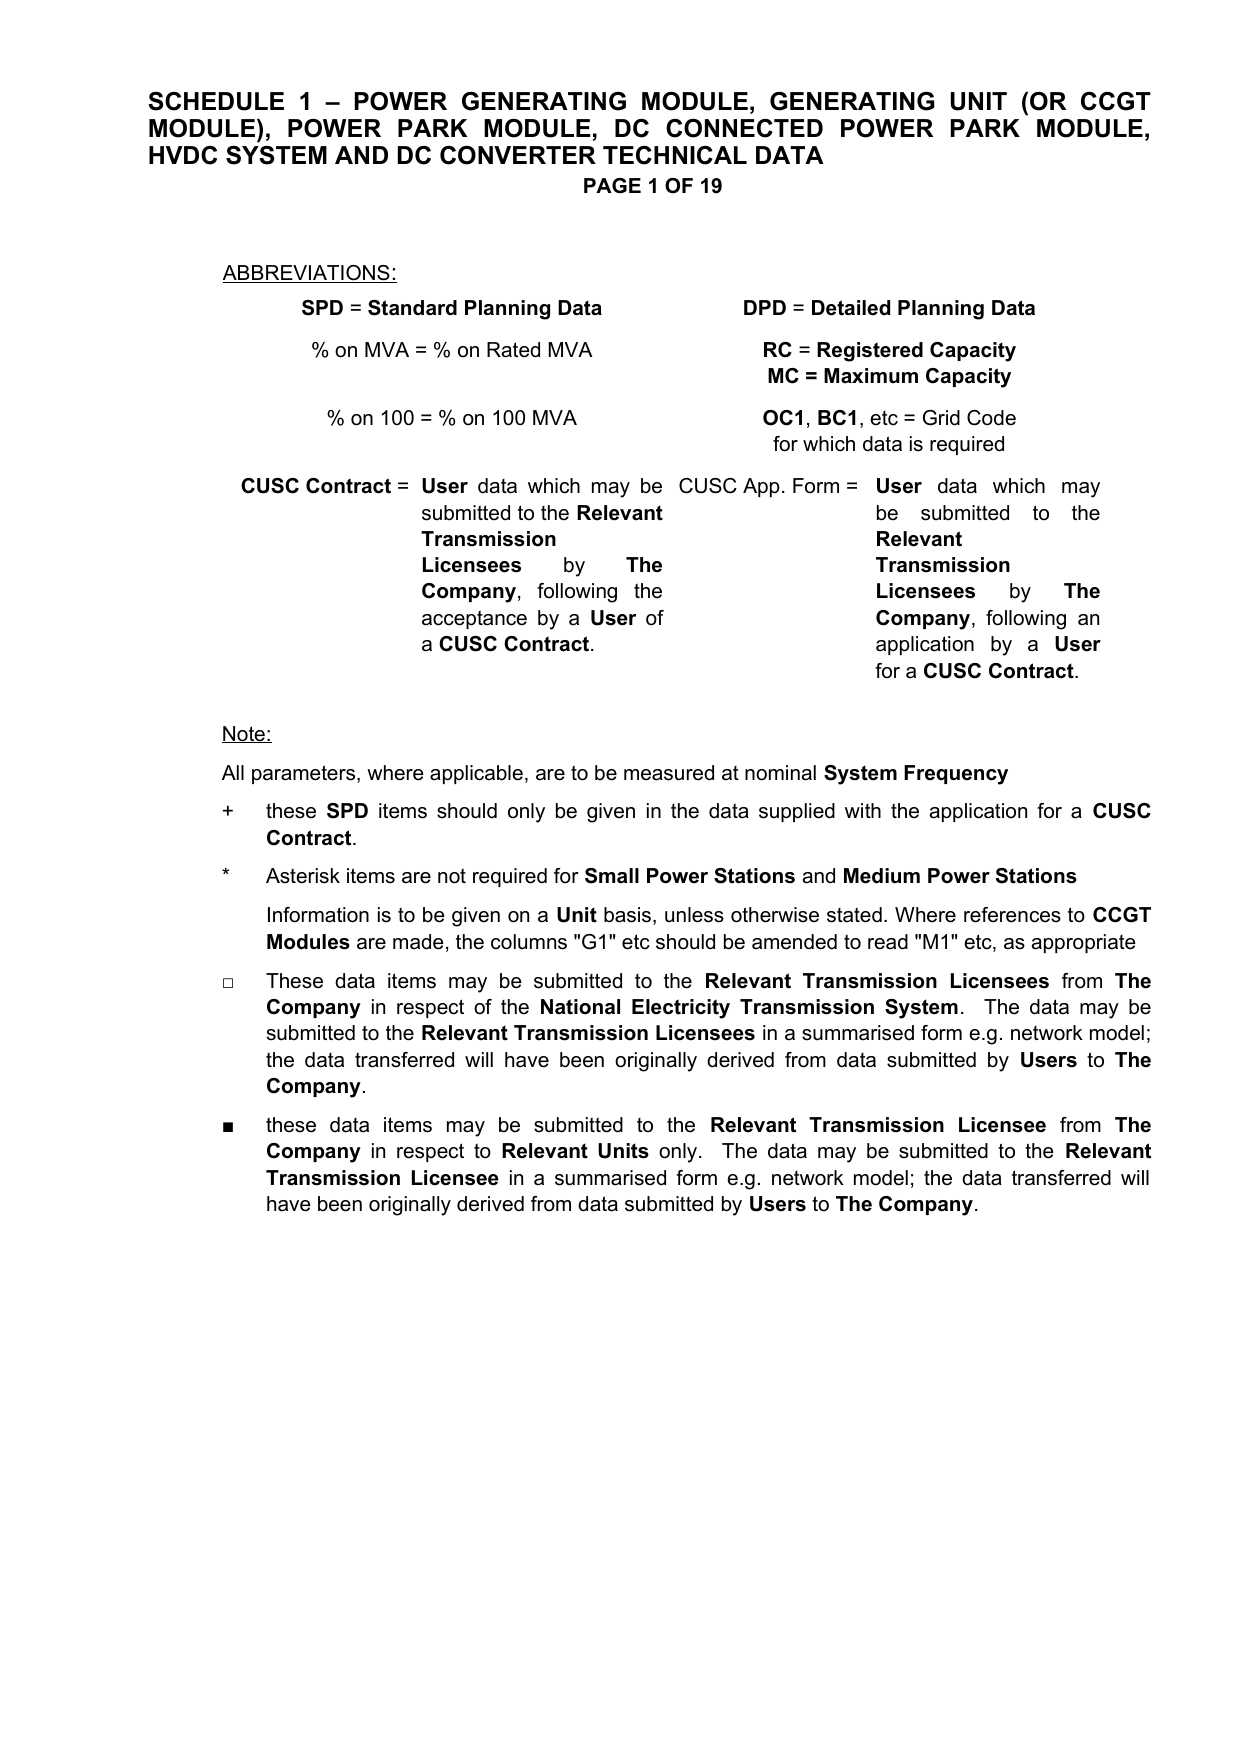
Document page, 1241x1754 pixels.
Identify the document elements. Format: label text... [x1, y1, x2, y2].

text ■ these data items may be submitted to the Relevant Transmission Licensee from The Company in respect to Relevant Units only. The data may be submitted to the Relevant Transmission Licensee in a summarised form e.g. network model; the data transferred will have been originally derived from data submitted by Users to The Company. [177, 1113, 1152, 1216]
table_cell % on MVA = % on Rated MVA [233, 330, 671, 398]
table_cell RC = Registered Capacity MC = Maximum Capacity [671, 330, 1108, 398]
table_cell CUSC App. Form = User data which may be submitted to the Relevant Transmission Licensees by The Company, following an application by a User for a CUSC Contract. [671, 466, 1108, 692]
text PAGE 1 OF 19 [148, 170, 1152, 198]
text All parameters, where applicable, are to be measured at nominal System Frequency [177, 760, 1152, 784]
text + these SPD items should only be given in the data supplied with the application for a CUSC Contract. [177, 799, 1152, 849]
text Information is to be given on a Unit basis, unless otherwise stated. Where references to CCGT Modules are made, the columns "G1" etc should be amended to read "M1" etc, as appropriate [177, 903, 1152, 953]
text SCHEDULE 1 – POWER GENERATING MODULE, GENERATING UNIT (OR CCGT MODULE), POWER PARK MODULE, DC CONNECTED POWER PARK MODULE, HVDC SYSTEM AND DC CONVERTER TECHNICAL DATA [148, 89, 1152, 170]
table_cell % on 100 = % on 100 MVA [233, 398, 671, 466]
table_cell OC1, BC1, etc = Grid Code for which data is required [671, 398, 1108, 466]
text * Asterisk items are not required for Small Power Stations and Medium Power Stations [177, 864, 1152, 888]
text ABBREVIATIONS: [148, 259, 1152, 286]
text Note: [177, 721, 1152, 745]
table_header DPD = Detailed Planning Data [671, 288, 1108, 330]
table_header SPD = Standard Planning Data [233, 288, 671, 330]
text □ These data items may be submitted to the Relevant Transmission Licensees from The Company in respect of the National Electricity Transmission System. The data may be submitted to the Relevant Transmission Licensees in a summarised form e.g. network model; the data transferred will have been originally derived from data submitted by Users to The Company. [177, 968, 1152, 1098]
table_cell CUSC Contract = User data which may be submitted to the Relevant Transmission Licensees by The Company, following the acceptance by a User of a CUSC Contract. [233, 466, 671, 692]
